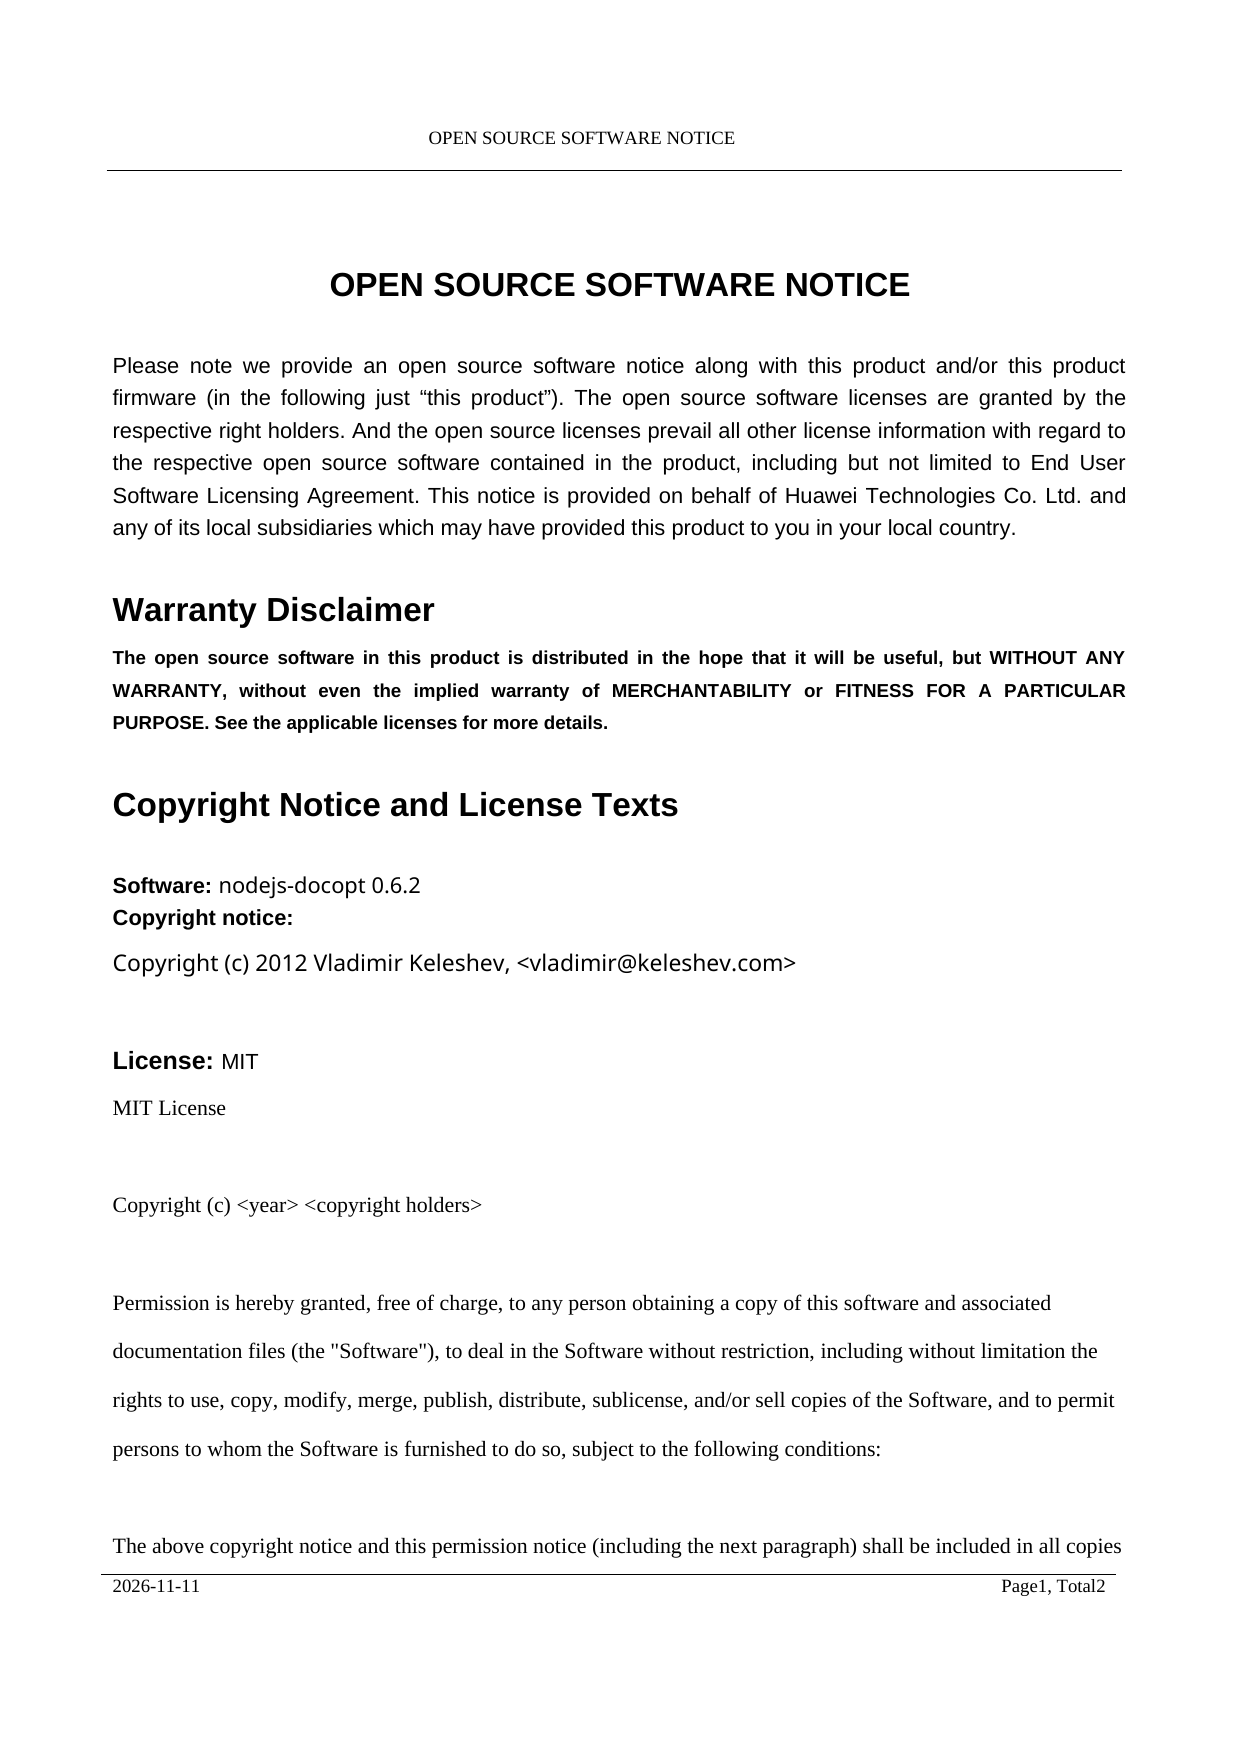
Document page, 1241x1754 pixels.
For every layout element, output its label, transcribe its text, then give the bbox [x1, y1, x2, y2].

text Please note we provide an open source software notice along with this product and/or this product firmware (in the following just “this product”). The open source software licenses are granted by the respective right holders. And the open source licenses prevail all other license information with regard to the respective open source software contained in the product, including but not limited to End User Software Licensing Agreement. This notice is provided on behalf of Huawei Technologies Co. Ltd. and any of its local subsidiaries which may have provided this product to you in your local country. [112, 349, 1128, 544]
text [112, 1091, 1128, 1562]
text OPEN SOURCE SOFTWARE NOTICE [112, 251, 1128, 316]
text Warranty Disclaimer [112, 576, 1128, 641]
text Copyright Notice and License Texts [112, 771, 1128, 836]
text Copyright (c) 2012 Vladimir Keleshev, <vladimir@keleshev.com> [112, 947, 1128, 1028]
text Copyright notice: [112, 901, 1128, 934]
text Software: nodejs-docopt 0.6.2 [112, 869, 1128, 901]
text License: MIT [112, 1044, 1128, 1077]
text The open source software in this product is distributed in the hope that it will be useful, but WITHOUT ANY WARRANTY, without even the implied warranty of MERCHANTABILITY or FITNESS FOR A PARTICULAR PURPOSE. See the applicable licenses for more details. [112, 641, 1128, 739]
